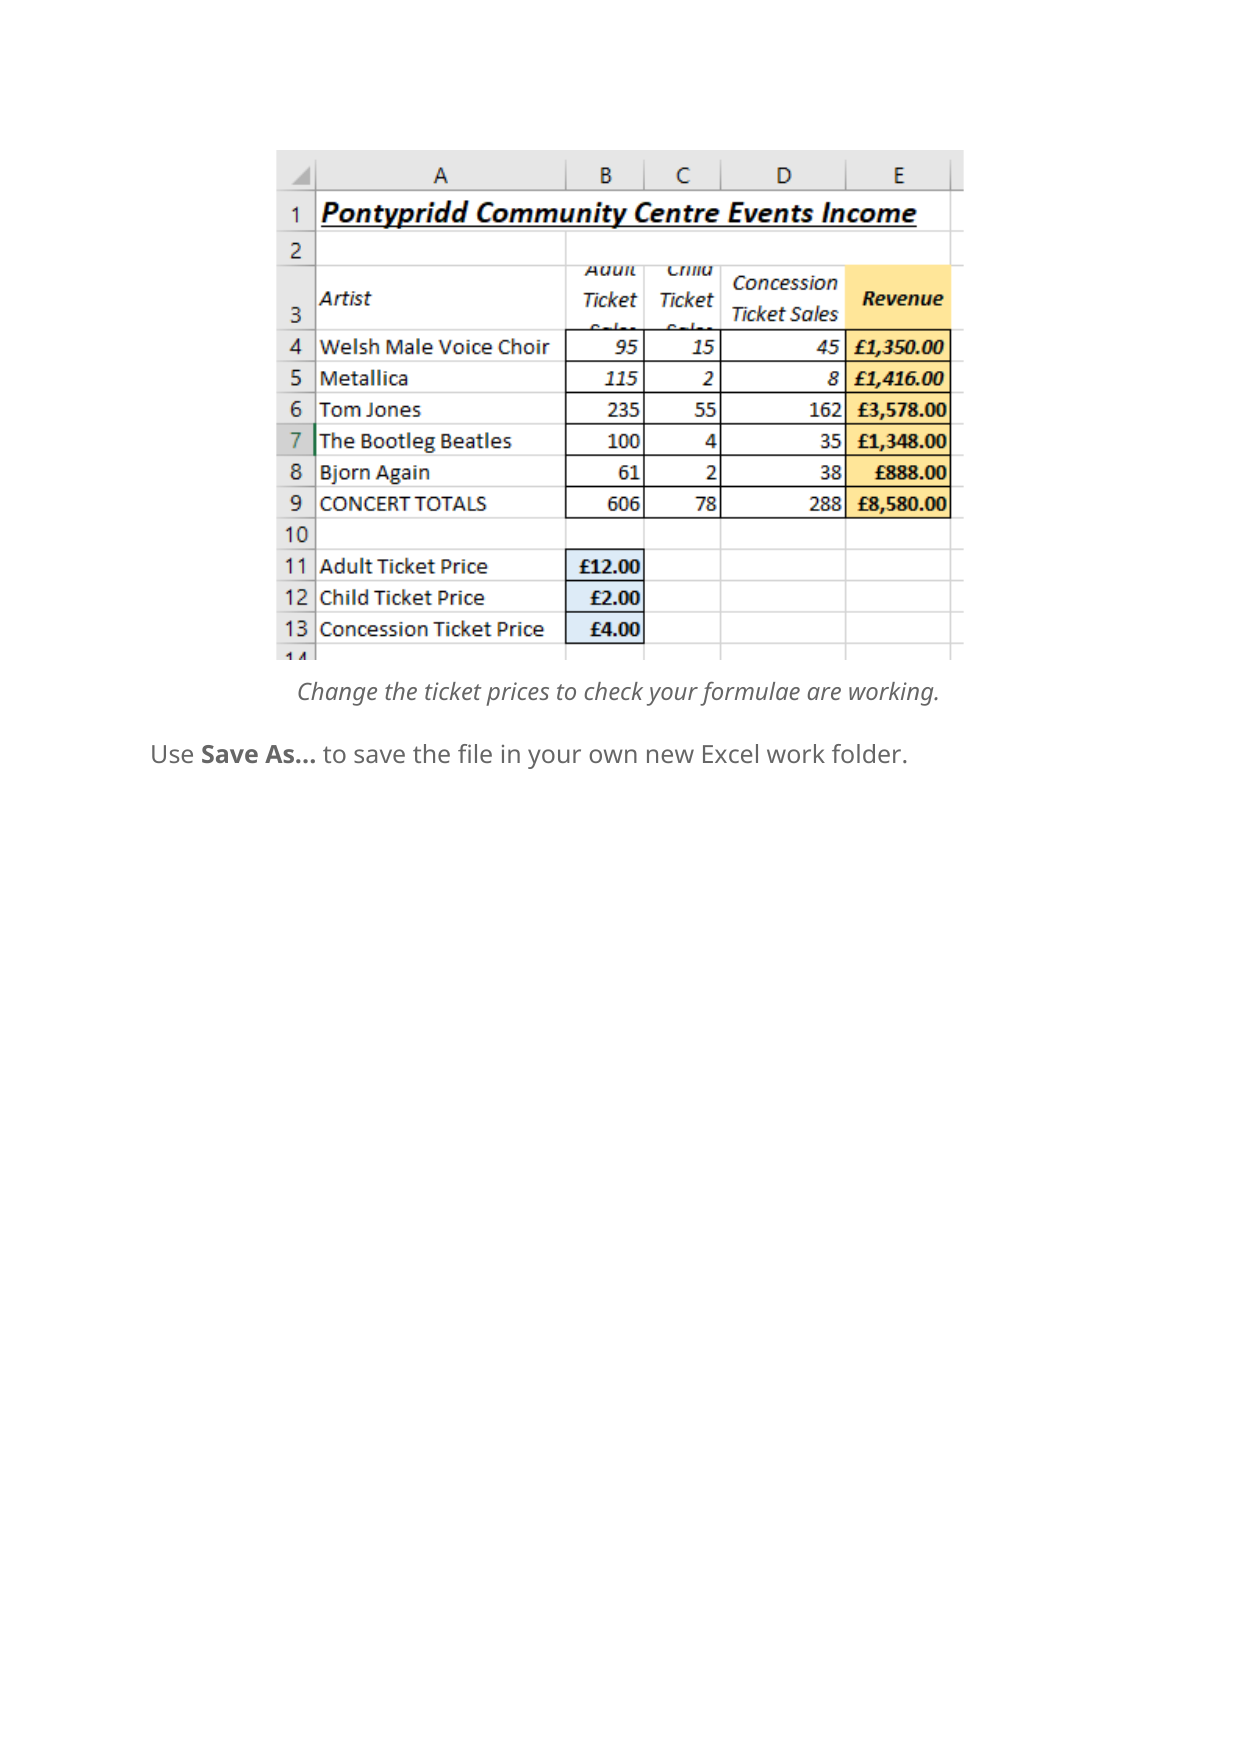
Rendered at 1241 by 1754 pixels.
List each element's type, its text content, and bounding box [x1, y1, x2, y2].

text Change the ticket prices to check your formulae are working. [150, 675, 1090, 708]
picture [276, 150, 964, 660]
text Use Save As... to save the file in your own new Excel work folder. [150, 737, 1090, 771]
